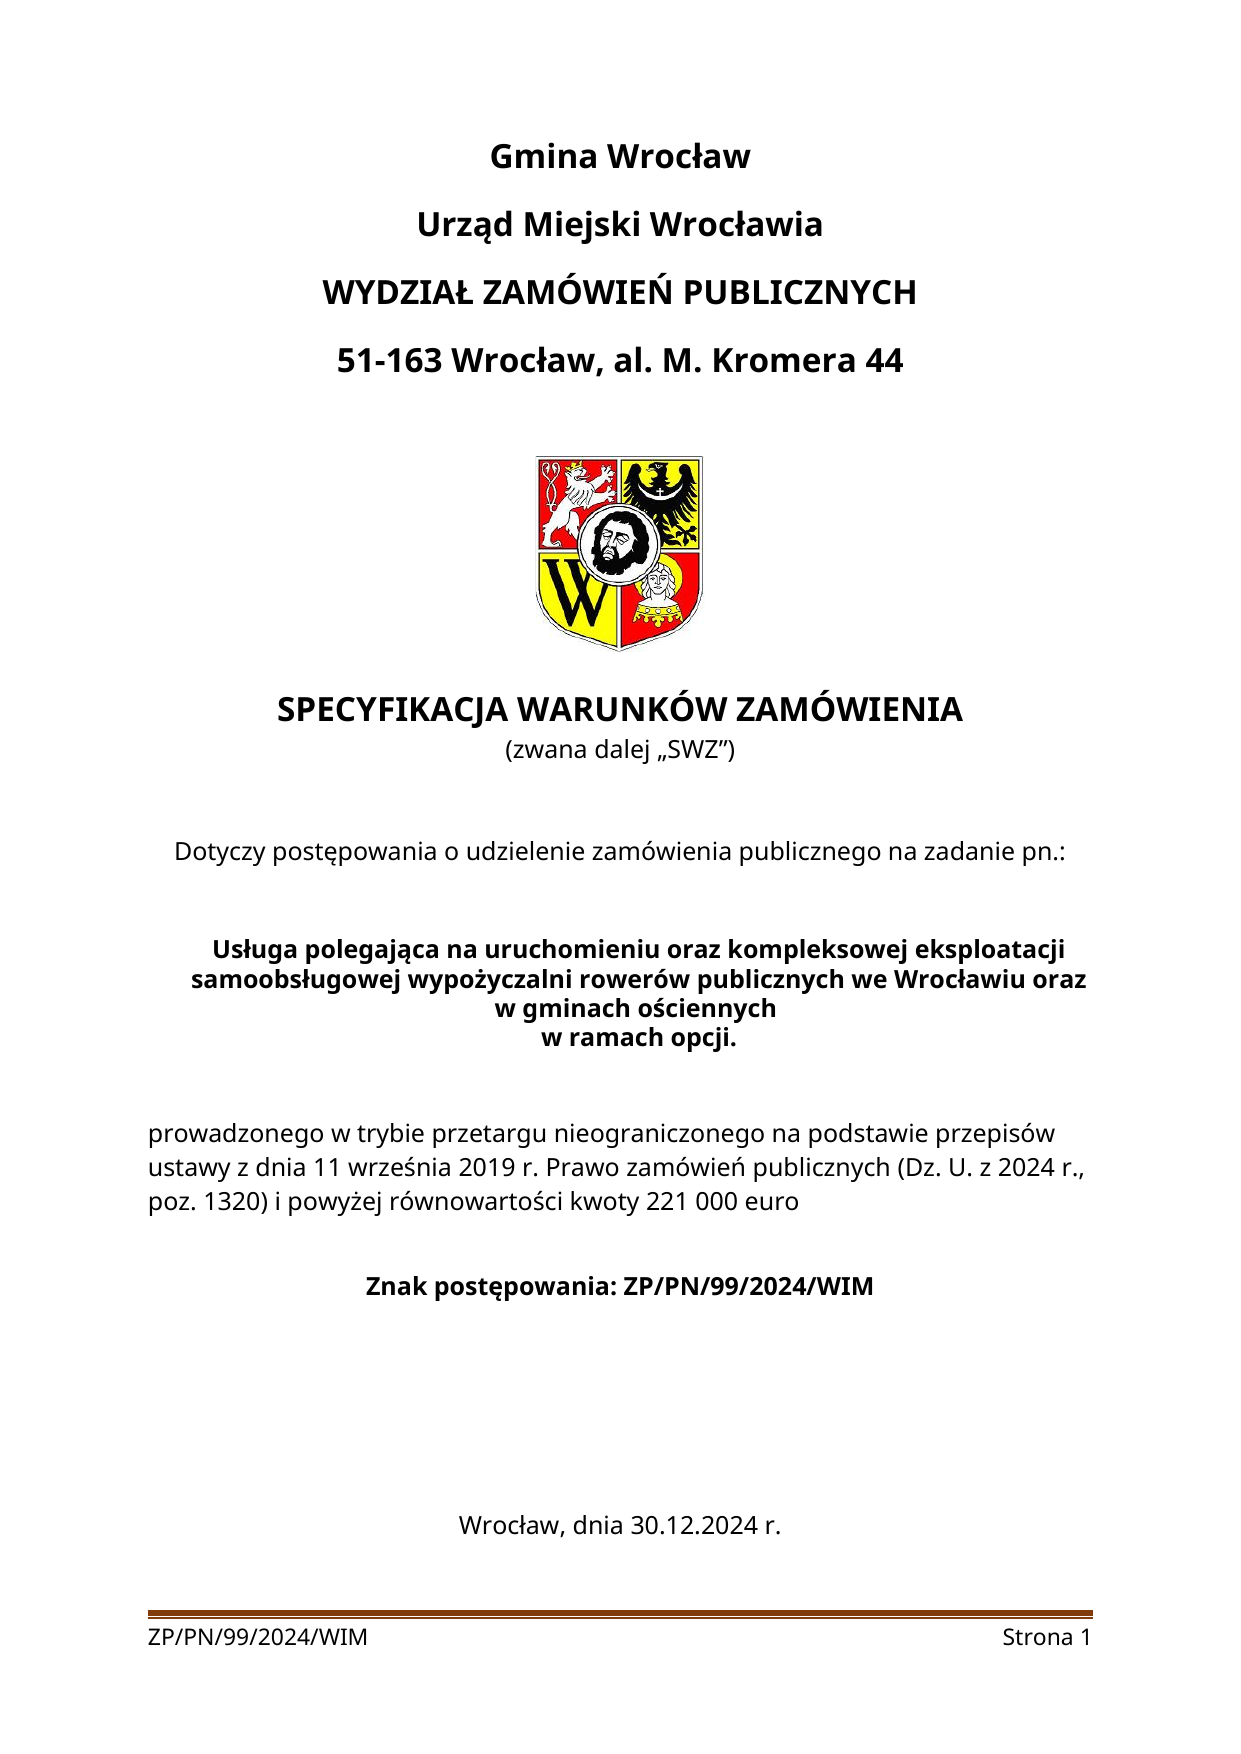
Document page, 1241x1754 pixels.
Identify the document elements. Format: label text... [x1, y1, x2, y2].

text Gmina Wrocław [148, 133, 1093, 178]
text Usługa polegająca na uruchomieniu oraz kompleksowej eksploatacji samoobsługowej wypożyczalni rowerów publicznych we Wrocławiu oraz w gminach ościennych w ramach opcji. [185, 936, 1093, 1052]
text Wrocław, dnia 30.12.2024 r. [148, 1507, 1093, 1542]
text Znak postępowania: ZP/PN/99/2024/WIM [148, 1269, 1093, 1303]
text (zwana dalej „SWZ”) [148, 731, 1093, 765]
picture [535, 456, 705, 652]
text Urząd Miejski Wrocławia [148, 201, 1093, 246]
text SPECYFIKACJA WARUNKÓW ZAMÓWIENIA [148, 686, 1093, 731]
text WYDZIAŁ ZAMÓWIEŃ PUBLICZNYCH [148, 269, 1093, 314]
text Dotyczy postępowania o udzielenie zamówienia publicznego na zadanie pn.: [148, 833, 1093, 867]
text prowadzonego w trybie przetargu nieograniczonego na podstawie przepisów ustawy z dnia 11 września 2019 r. Prawo zamówień publicznych (Dz. U. z 2024 r., poz. 1320) i powyżej równowartości kwoty 221 000 euro [148, 1116, 1093, 1218]
text 51-163 Wrocław, al. M. Kromera 44 [148, 337, 1093, 383]
